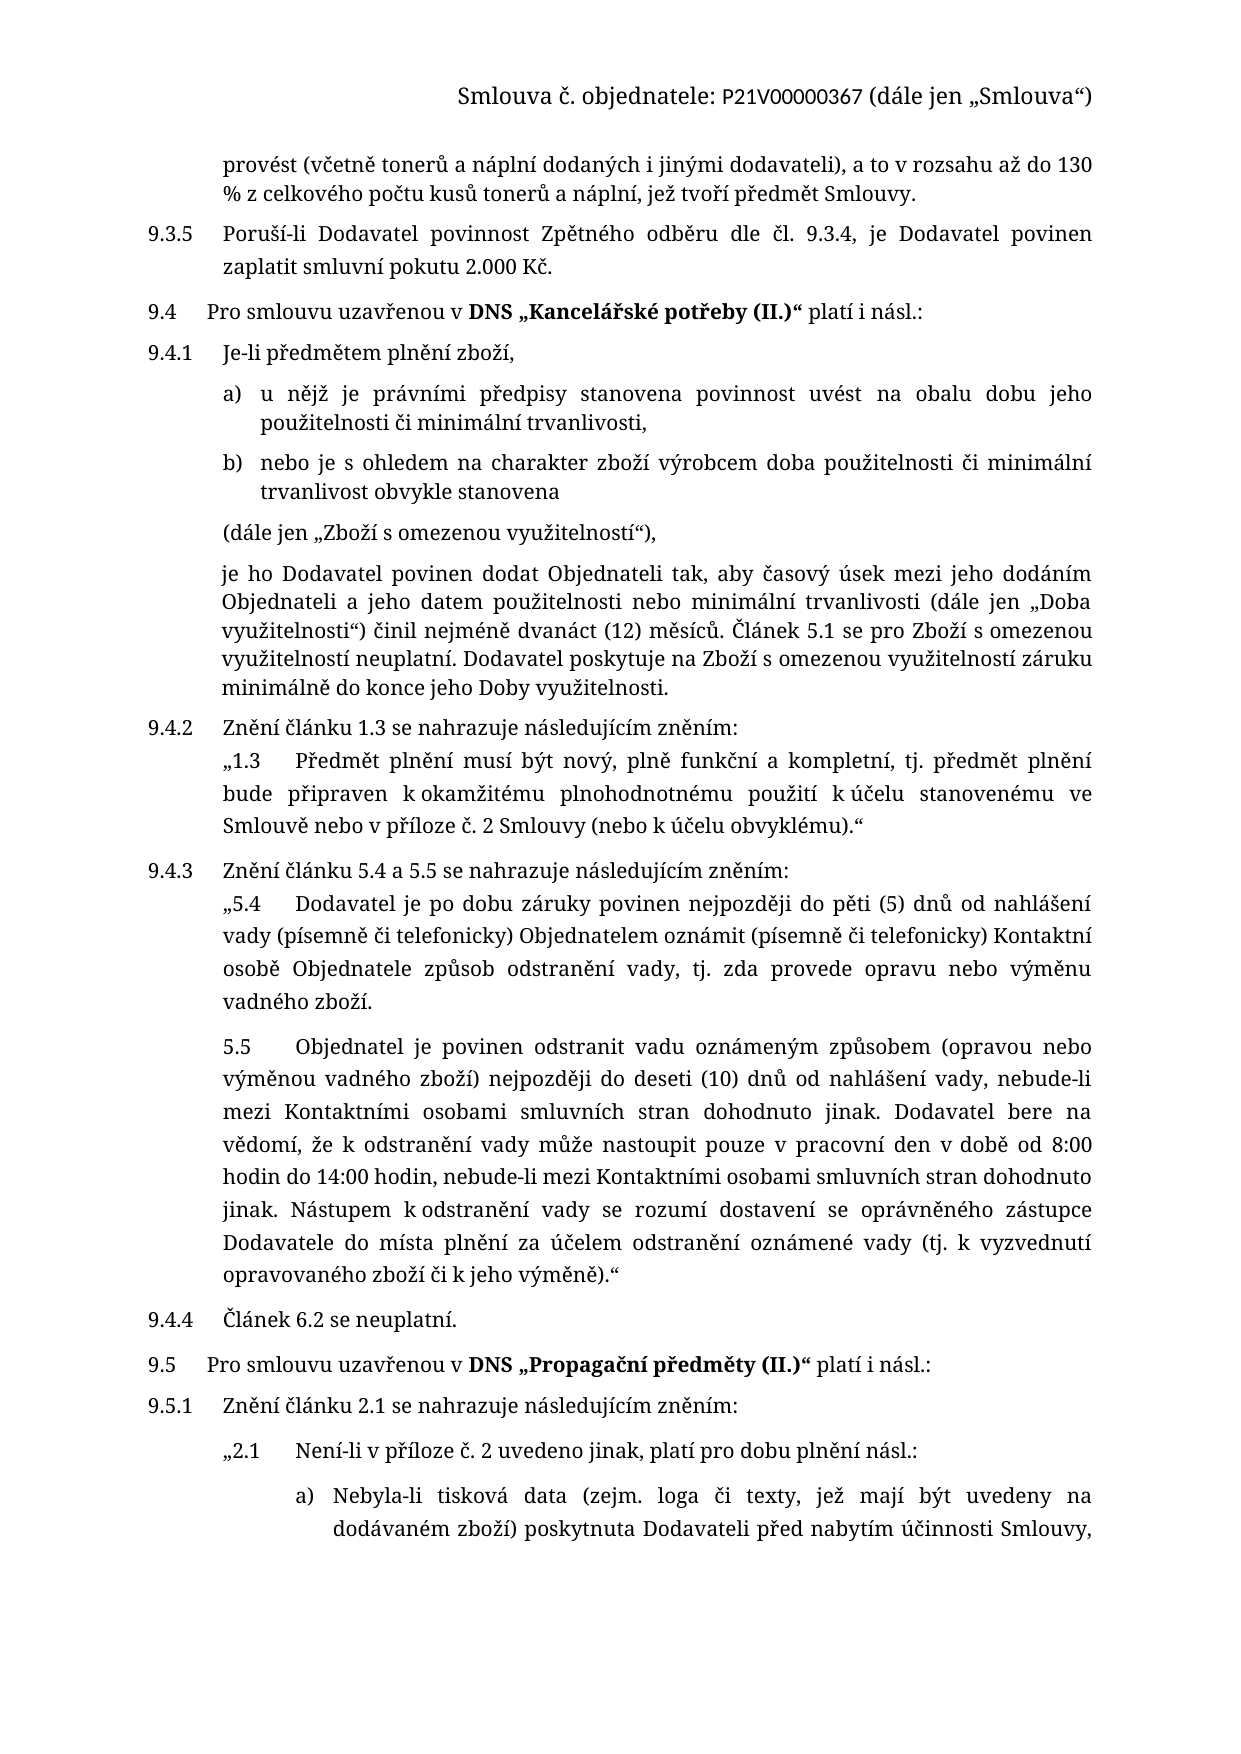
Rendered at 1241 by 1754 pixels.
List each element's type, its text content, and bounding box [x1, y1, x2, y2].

list Znění článku 1.3 se nahrazuje následujícím zněním: [148, 713, 1093, 742]
list nebo je s ohledem na charakter zboží výrobcem doba použitelnosti či minimální trvanlivost obvykle stanovena [223, 448, 1093, 505]
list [148, 150, 1093, 207]
list „2.1 Není-li v příloze č. 2 uvedeno jinak, platí pro dobu plnění násl.: [223, 1436, 1093, 1465]
list „1.3 Předmět plnění musí být nový, plně funkční a kompletní, tj. předmět plnění bude připraven k okamžitému plnohodnotnému použití k účelu stanovenému ve Smlouvě nebo v příloze č. 2 Smlouvy (nebo k účelu obvyklému).“ [223, 746, 1093, 840]
list 5.5 Objednatel je povinen odstranit vadu oznámeným způsobem (opravou nebo výměnou vadného zboží) nejpozději do deseti (10) dnů od nahlášení vady, nebude-li mezi Kontaktními osobami smluvních stran dohodnuto jinak. Dodavatel bere na vědomí, že k odstranění vady může nastoupit pouze v pracovní den v době od 8:00 hodin do 14:00 hodin, nebude-li mezi Kontaktními osobami smluvních stran dohodnuto jinak. Nástupem k odstranění vady se rozumí dostavení se oprávněného zástupce Dodavatele do místa plnění za účelem odstranění oznámené vady (tj. k vyzvednutí opravovaného zboží či k jeho výměně).“ [223, 1032, 1093, 1289]
list Poruší-li Dodavatel povinnost Zpětného odběru dle čl. 9.3.4, je Dodavatel povinen zaplatit smluvní pokutu 2.000 Kč. [148, 219, 1093, 281]
text (dále jen „Zboží s omezenou využitelností“), [223, 518, 1093, 546]
list „5.4 Dodavatel je po dobu záruky povinen nejpozději do pěti (5) dnů od nahlášení vady (písemně či telefonicky) Objednatelem oznámit (písemně či telefonicky) Kontaktní osobě Objednatele způsob odstranění vady, tj. zda provede opravu nebo výměnu vadného zboží. [223, 889, 1093, 1015]
text je ho Dodavatel povinen dodat Objednateli tak, aby časový úsek mezi jeho dodáním Objednateli a jeho datem použitelnosti nebo minimální trvanlivosti (dále jen „Doba využitelnosti“) činil nejméně dvanáct (12) měsíců. Článek 5.1 se pro Zboží s omezenou využitelností neuplatní. Dodavatel poskytuje na Zboží s omezenou využitelností záruku minimálně do konce jeho Doby využitelnosti. [221, 559, 1093, 701]
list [295, 1482, 1093, 1543]
list Znění článku 5.4 a 5.5 se nahrazuje následujícím zněním: [148, 856, 1093, 885]
list u nějž je právními předpisy stanovena povinnost uvést na obalu dobu jeho použitelnosti či minimální trvanlivosti, [223, 379, 1093, 436]
list Pro smlouvu uzavřenou v DNS „Propagační předměty (II.)“ platí i násl.: [148, 1350, 1093, 1379]
list Článek 6.2 se neuplatní. [148, 1305, 1093, 1334]
list Pro smlouvu uzavřenou v DNS „Kancelářské potřeby (II.)“ platí i násl.: [148, 297, 1093, 326]
list Je-li předmětem plnění zboží, [148, 338, 1093, 367]
list Znění článku 2.1 se nahrazuje následujícím zněním: [148, 1391, 1093, 1420]
